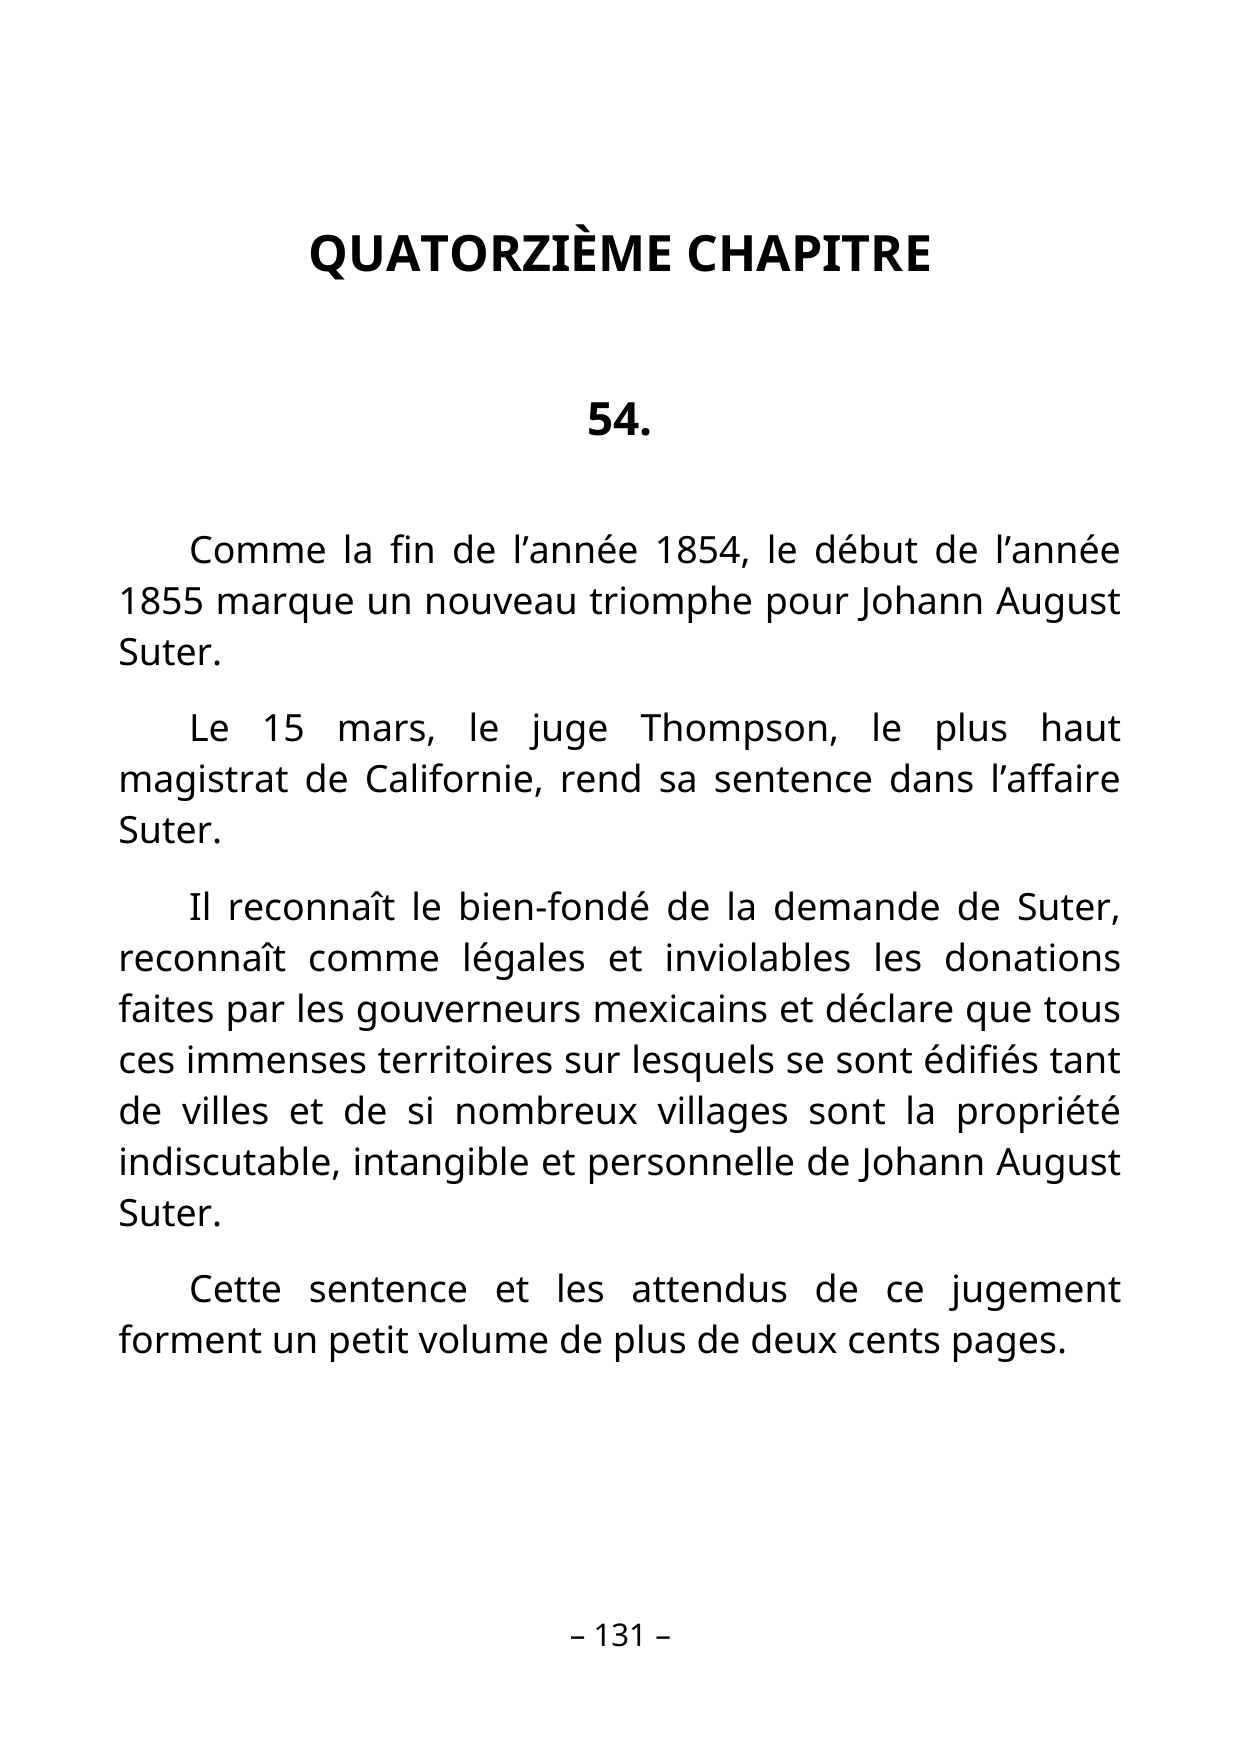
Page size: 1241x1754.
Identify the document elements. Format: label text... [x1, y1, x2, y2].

text Il reconnaît le bien-fondé de la demande de Suter, reconnaît comme légales et inviolables les donations faites par les gouverneurs mexicains et déclare que tous ces immenses territoires sur lesquels se sont édifiés tant de villes et de si nombreux villages sont la propriété indiscutable, intangible et personnelle de Johann August Suter. [118, 880, 1122, 1237]
text Cette sentence et les attendus de ce jugement forment un petit volume de plus de deux cents pages. [118, 1262, 1122, 1364]
text Le 15 mars, le juge Thompson, le plus haut magistrat de Californie, rend sa sentence dans l’affaire Suter. [118, 702, 1122, 855]
subtitle 54. [118, 386, 1122, 449]
text Comme la fin de l’année 1854, le début de l’année 1855 marque un nouveau triomphe pour Johann August Suter. [118, 524, 1122, 677]
subtitle QUATORZIÈME CHAPITRE [118, 218, 1122, 286]
